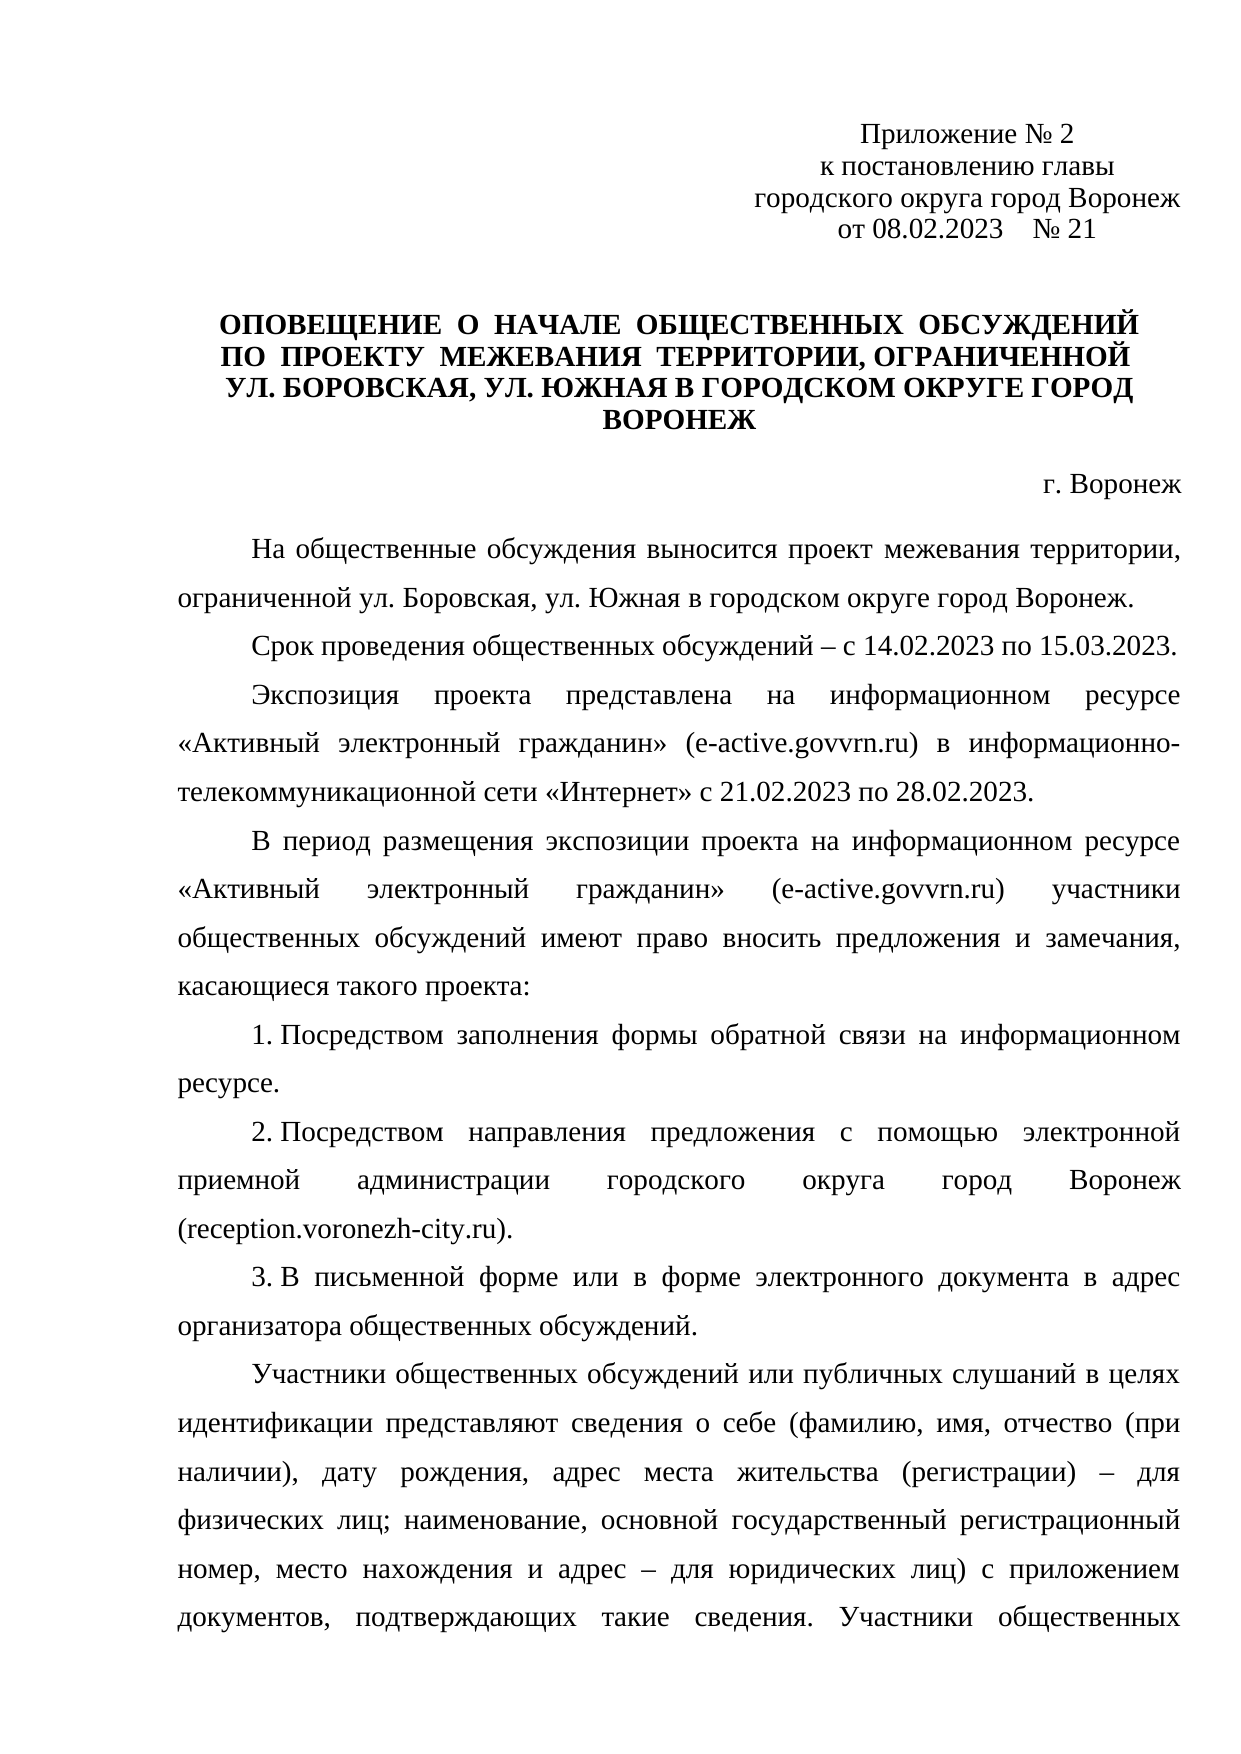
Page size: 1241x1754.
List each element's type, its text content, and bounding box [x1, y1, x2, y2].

text 1. Посредством заполнения формы обратной связи на информационном ресурсе. [177, 1017, 1181, 1099]
text от 08.02.2023 № 21 [753, 213, 1181, 245]
subtitle В период размещения экспозиции проекта на информационном ресурсе «Активный электронный гражданин» (e-active.govvrn.ru) участники общественных обсуждений имеют право вносить предложения и замечания, касающиеся такого проекта: [177, 823, 1181, 1002]
text Срок проведения общественных обсуждений – с 14.02.2023 по 15.03.2023. [177, 628, 1181, 662]
text г. Воронеж [177, 468, 1181, 499]
text к постановлению главы [753, 150, 1181, 182]
text 3. В письменной форме или в форме электронного документа в адрес организатора общественных обсуждений. [177, 1259, 1181, 1342]
subtitle Экспозиция проекта представлена на информационном ресурсе «Активный электронный гражданин» (e-active.govvrn.ru) в информационно- телекоммуникационной сети «Интернет» с 21.02.2023 по 28.02.2023. [177, 677, 1181, 808]
text ОПОВЕЩЕНИЕ О НАЧАЛЕ ОБЩЕСТВЕННЫХ ОБСУЖДЕНИЙ [177, 309, 1181, 341]
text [177, 1357, 1181, 1633]
subtitle На общественные обсуждения выносится проект межевания территории, ограниченной ул. Боровская, ул. Южная в городском округе город Воронеж. [177, 531, 1181, 613]
text ПО ПРОЕКТУ МЕЖЕВАНИЯ ТЕРРИТОРИИ, ОГРАНИЧЕННОЙ УЛ. БОРОВСКАЯ, УЛ. ЮЖНАЯ В ГОРОДСКОМ ОКРУГЕ ГОРОД ВОРОНЕЖ [177, 341, 1181, 436]
text городского округа город Воронеж [753, 182, 1181, 213]
text Приложение № 2 [753, 118, 1181, 150]
text 2. Посредством направления предложения с помощью электронной приемной администрации городского округа город Воронеж (reception.voronezh-city.ru). [177, 1114, 1181, 1244]
